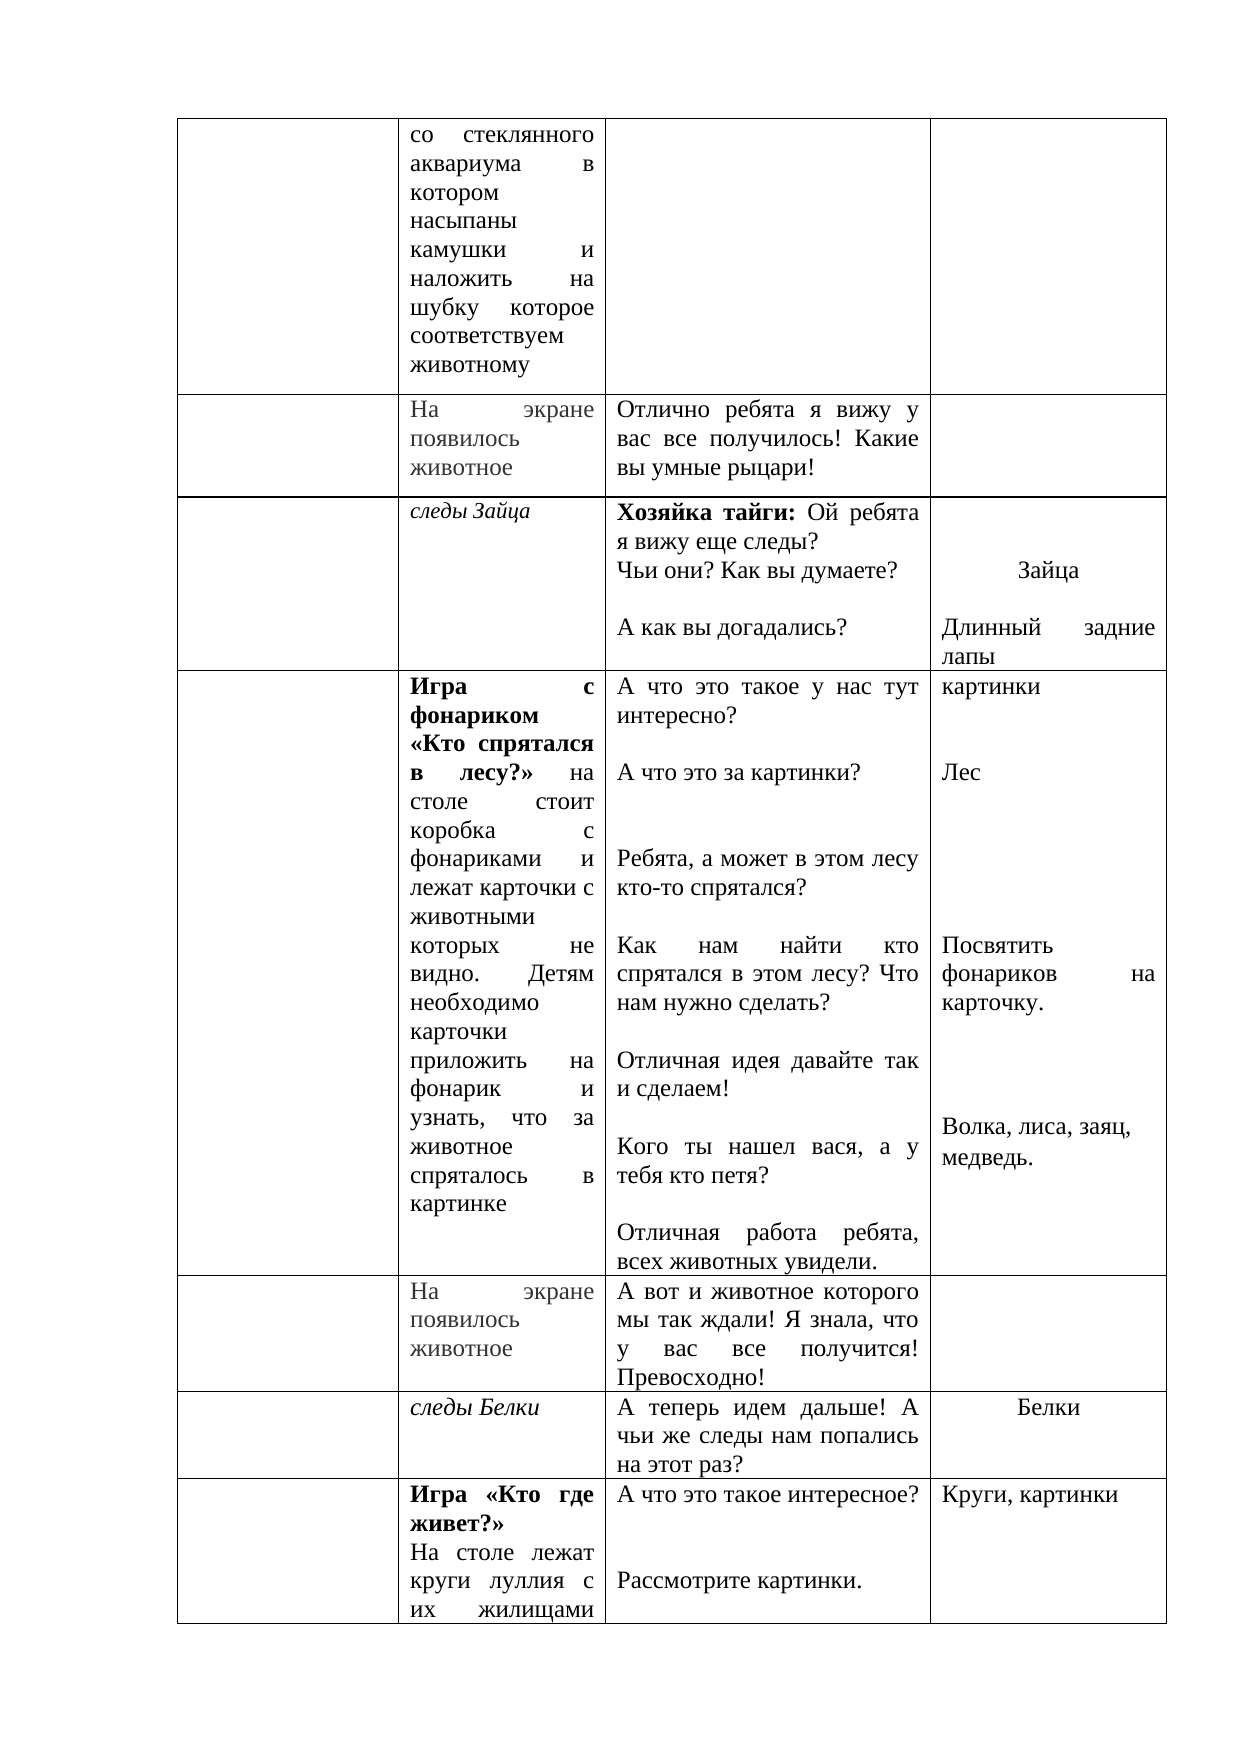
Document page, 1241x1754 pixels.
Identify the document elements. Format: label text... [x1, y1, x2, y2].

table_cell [931, 1479, 1166, 1623]
table_cell Зайца Длинный задние лапы [931, 498, 1166, 670]
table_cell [606, 119, 930, 393]
table_cell следы Белки [399, 1392, 605, 1478]
table_cell [178, 671, 398, 1275]
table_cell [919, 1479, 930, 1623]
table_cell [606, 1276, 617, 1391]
table_cell Игра с фонариком «Кто спрятался в лесу?» на столе стоит коробка с фонариками и лежат карточки с животными которых не видно. Детям необходимо карточки приложить на фонарик и узнать, что за животное спряталось в картинке [399, 671, 605, 1275]
table_cell [178, 1479, 398, 1623]
table_cell картинки Лес Посвятить фонариков на карточку. Волка, лиса, заяц, медведь. [931, 671, 1166, 1275]
table_cell [178, 1276, 398, 1391]
table_cell Белки [931, 1392, 1166, 1478]
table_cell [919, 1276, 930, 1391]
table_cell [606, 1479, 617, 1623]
table_cell [931, 395, 1166, 496]
table_cell На экране появилось животное [399, 395, 605, 496]
table_cell [178, 119, 398, 393]
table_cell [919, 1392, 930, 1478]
table_cell [178, 1392, 398, 1478]
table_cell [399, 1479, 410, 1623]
table_cell На экране появилось животное [399, 1276, 605, 1391]
table_cell следы Зайца [399, 498, 605, 670]
table_cell [931, 119, 1166, 393]
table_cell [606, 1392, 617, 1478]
table_cell Хозяйка тайги: Ой ребята я вижу еще следы? Чьи они? Как вы думаете? А как вы догадались? [606, 498, 930, 670]
table_cell Отлично ребята я вижу у вас все получилось! Какие вы умные рыцари! [606, 395, 930, 496]
table_cell [931, 1276, 1166, 1391]
table_cell [178, 395, 398, 496]
table_cell [178, 498, 398, 670]
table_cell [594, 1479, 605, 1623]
